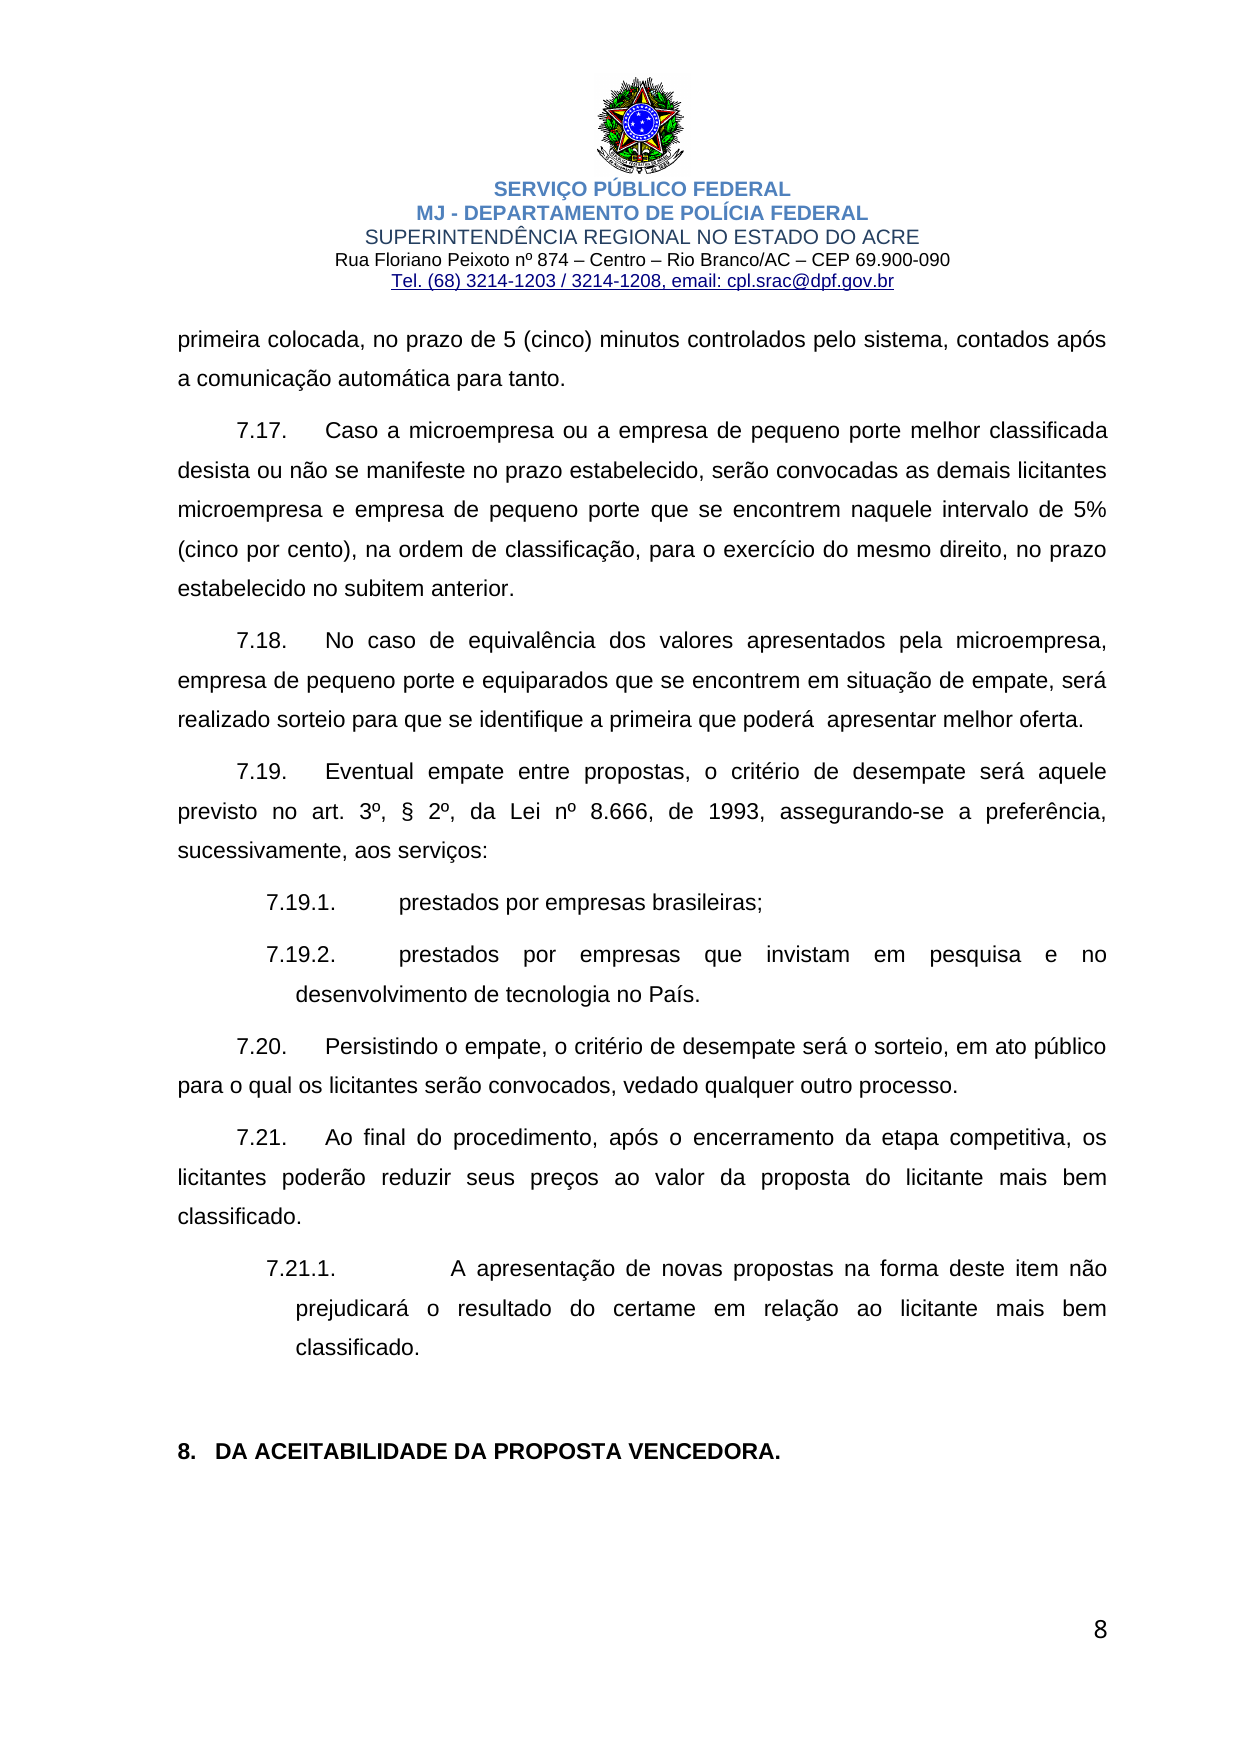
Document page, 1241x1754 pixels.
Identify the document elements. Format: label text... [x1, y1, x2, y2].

list Ao final do procedimento, após o encerramento da etapa competitiva, os licitantes poderão reduzir seus preços ao valor da proposta do licitante mais bem classificado. [177, 1124, 1107, 1229]
list Persistindo o empate, o critério de desempate será o sorteio, em ato público para o qual os licitantes serão convocados, vedado qualquer outro processo. [177, 1033, 1107, 1098]
list Caso a microempresa ou a empresa de pequeno porte melhor classificada desista ou não se manifeste no prazo estabelecido, serão convocadas as demais licitantes microempresa e empresa de pequeno porte que se encontrem naquele intervalo de 5% (cinco por cento), na ordem de classificação, para o exercício do mesmo direito, no prazo estabelecido no subitem anterior. [177, 417, 1107, 602]
list DA ACEITABILIDADE DA PROPOSTA VENCEDORA. [177, 1438, 1109, 1464]
list A apresentação de novas propostas na forma deste item não prejudicará o resultado do certame em relação ao licitante mais bem classificado. [266, 1255, 1107, 1360]
list prestados por empresas brasileiras; [266, 889, 1107, 916]
list No caso de equivalência dos valores apresentados pela microempresa, empresa de pequeno porte e equiparados que se encontrem em situação de empate, será realizado sorteio para que se identifique a primeira que poderá apresentar melhor oferta. [177, 627, 1107, 733]
list Eventual empate entre propostas, o critério de desempate será aquele previsto no art. 3º, § 2º, da Lei nº 8.666, de 1993, assegurando-se a preferência, sucessivamente, aos serviços: [177, 758, 1107, 863]
picture [593, 73, 691, 177]
list prestados por empresas que invistam em pesquisa e no desenvolvimento de tecnologia no País. [266, 941, 1107, 1007]
